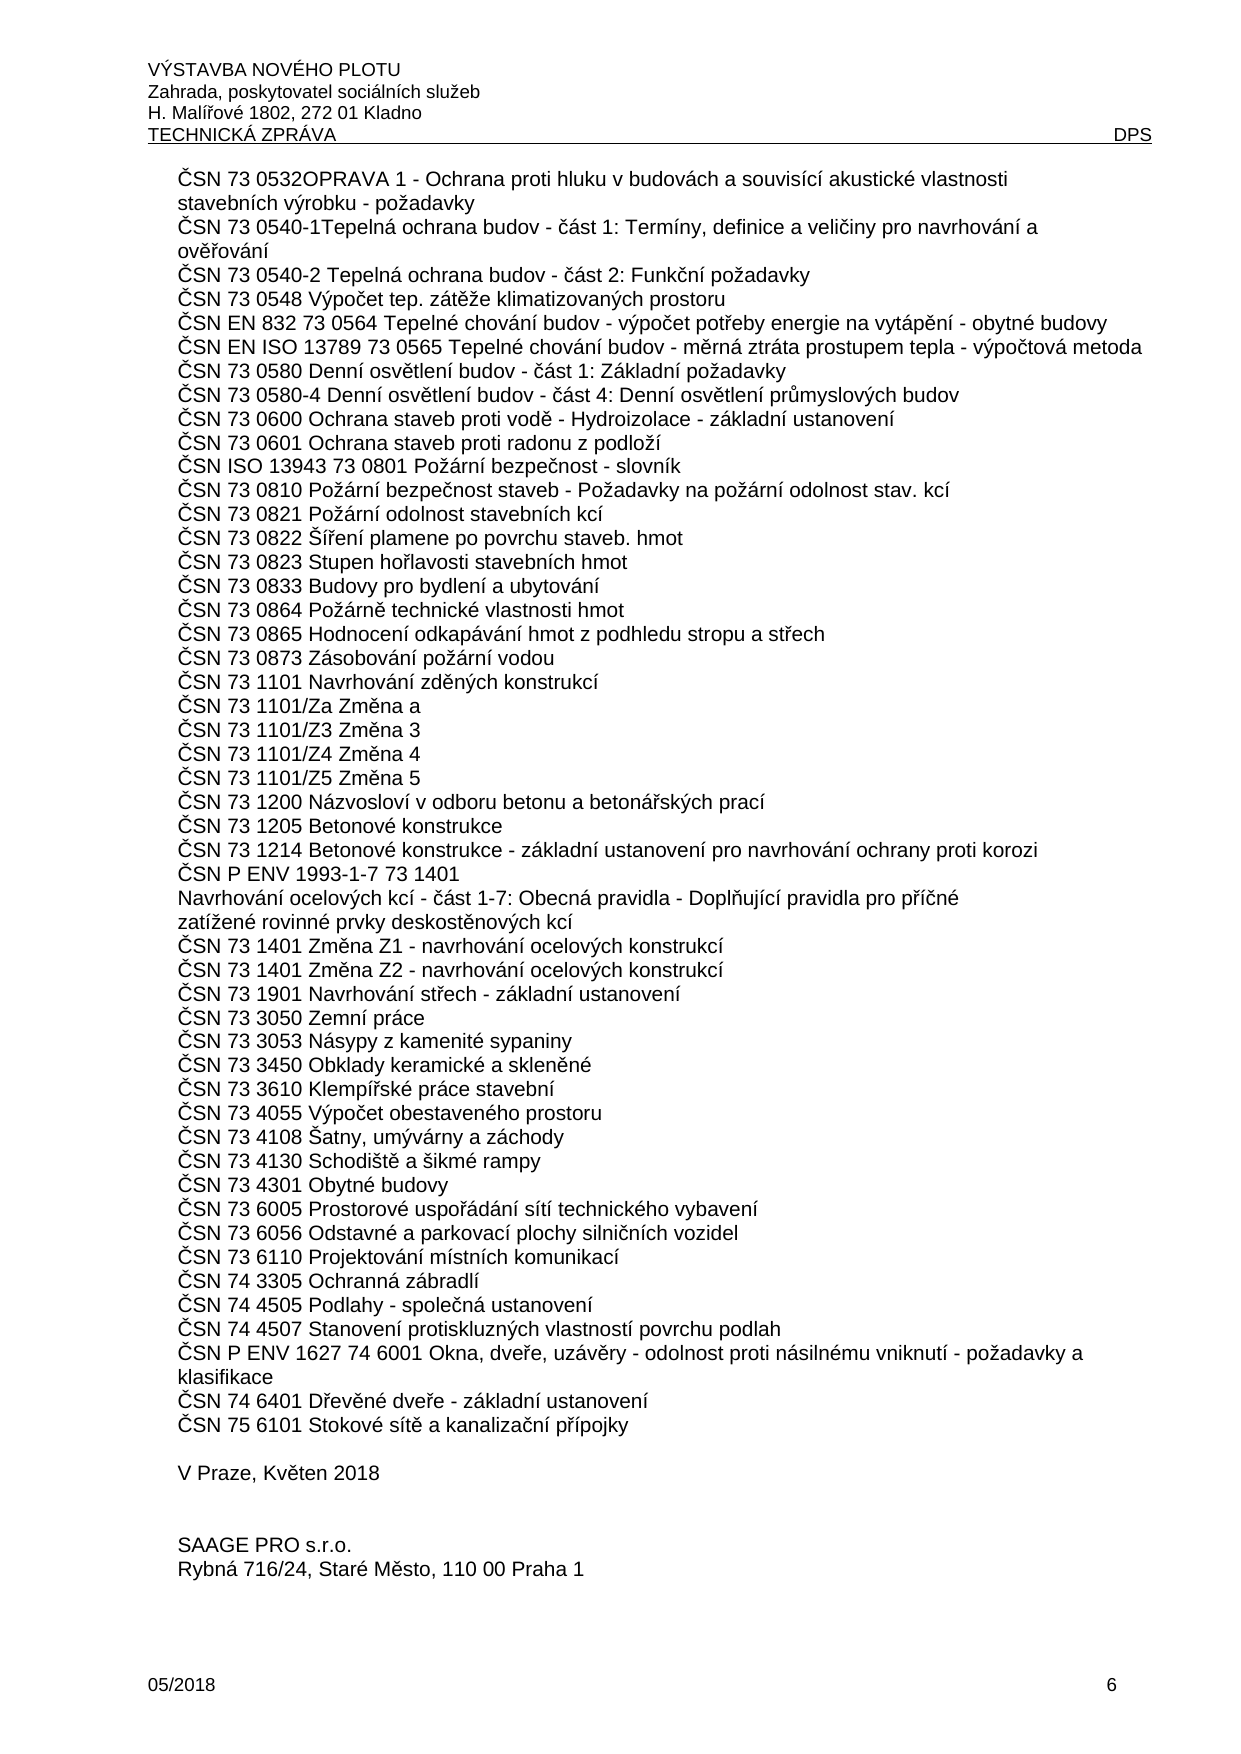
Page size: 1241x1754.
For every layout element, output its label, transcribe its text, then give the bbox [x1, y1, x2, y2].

text ČSN 73 1101/Z4 Změna 4 [148, 742, 1163, 766]
text ČSN 73 0532OPRAVA 1 - Ochrana proti hluku v budovách a souvisící akustické vlastnosti [148, 167, 1163, 191]
text ČSN ISO 13943 73 0801 Požární bezpečnost - slovník [148, 454, 1163, 478]
text ČSN P ENV 1993-1-7 73 1401 [148, 862, 1163, 886]
text ČSN 73 0822 Šíření plamene po povrchu staveb. hmot [148, 526, 1163, 550]
text ČSN 73 1101/Z3 Změna 3 [148, 718, 1163, 742]
text ČSN 75 6101 Stokové sítě a kanalizační přípojky [148, 1413, 1163, 1437]
text ČSN P ENV 1627 74 6001 Okna, dveře, uzávěry - odolnost proti násilnému vniknutí - požadavky a klasifikace [177, 1341, 1163, 1389]
text ČSN 73 1401 Změna Z1 - navrhování ocelových konstrukcí [148, 933, 1163, 957]
text ČSN 73 0601 Ochrana staveb proti radonu z podloží [148, 430, 1163, 454]
text ČSN 73 3053 Násypy z kamenité sypaniny [148, 1029, 1163, 1053]
text ČSN 73 0864 Požárně technické vlastnosti hmot [148, 598, 1163, 622]
text ČSN 73 1200 Názvosloví v odboru betonu a betonářských prací [148, 790, 1163, 814]
text ČSN 73 0548 Výpočet tep. zátěže klimatizovaných prostoru [148, 287, 1163, 311]
text ČSN 73 1101/Z5 Změna 5 [148, 766, 1163, 790]
text ČSN 73 6056 Odstavné a parkovací plochy silničních vozidel [148, 1221, 1163, 1245]
text ČSN 73 0580 Denní osvětlení budov - část 1: Základní požadavky [148, 358, 1163, 382]
text ČSN 74 3305 Ochranná zábradlí [148, 1269, 1163, 1293]
text ČSN 73 4108 Šatny, umývárny a záchody [148, 1125, 1163, 1149]
text ČSN 73 1101/Za Změna a [148, 694, 1163, 718]
text ČSN 74 4507 Stanovení protiskluzných vlastností povrchu podlah [148, 1317, 1163, 1341]
text ČSN 73 4130 Schodiště a šikmé rampy [148, 1149, 1163, 1173]
text ČSN 73 1901 Navrhování střech - základní ustanovení [148, 981, 1163, 1005]
text ČSN 73 0821 Požární odolnost stavebních kcí [148, 502, 1163, 526]
text ČSN 73 0823 Stupen hořlavosti stavebních hmot [148, 550, 1163, 574]
text ČSN 73 0873 Zásobování požární vodou [148, 646, 1163, 670]
text ČSN 73 3050 Zemní práce [148, 1005, 1163, 1029]
text ČSN 73 4301 Obytné budovy [148, 1173, 1163, 1197]
text zatížené rovinné prvky deskostěnových kcí [148, 909, 1163, 933]
text ověřování [148, 239, 1163, 263]
text ČSN 73 0865 Hodnocení odkapávání hmot z podhledu stropu a střech [148, 622, 1163, 646]
text ČSN 74 4505 Podlahy - společná ustanovení [148, 1293, 1163, 1317]
text ČSN 73 1401 Změna Z2 - navrhování ocelových konstrukcí [148, 957, 1163, 981]
text ČSN 73 1214 Betonové konstrukce - základní ustanovení pro navrhování ochrany proti korozi [148, 838, 1163, 862]
text ČSN 73 4055 Výpočet obestaveného prostoru [148, 1101, 1163, 1125]
text ČSN 73 0600 Ochrana staveb proti vodě - Hydroizolace - základní ustanovení [148, 406, 1163, 430]
text ČSN 73 6110 Projektování místních komunikací [148, 1245, 1163, 1269]
text ČSN 73 0540-2 Tepelná ochrana budov - část 2: Funkční požadavky [148, 263, 1163, 287]
text ČSN 73 0580-4 Denní osvětlení budov - část 4: Denní osvětlení průmyslových budov [148, 382, 1163, 406]
text ČSN EN ISO 13789 73 0565 Tepelné chování budov - měrná ztráta prostupem tepla - výpočtová metoda [148, 334, 1163, 358]
text ČSN 73 0540-1Tepelná ochrana budov - část 1: Termíny, definice a veličiny pro navrhování a [148, 215, 1163, 239]
text ČSN 73 0810 Požární bezpečnost staveb - Požadavky na požární odolnost stav. kcí [148, 478, 1163, 502]
text Rybná 716/24, Staré Město, 110 00 Praha 1 [148, 1556, 1163, 1580]
text ČSN 73 3610 Klempířské práce stavební [148, 1077, 1163, 1101]
text ČSN 74 6401 Dřevěné dveře - základní ustanovení [148, 1389, 1163, 1413]
text ČSN 73 1101 Navrhování zděných konstrukcí [148, 670, 1163, 694]
text ČSN 73 0833 Budovy pro bydlení a ubytování [148, 574, 1163, 598]
text ČSN EN 832 73 0564 Tepelné chování budov - výpočet potřeby energie na vytápění - obytné budovy [148, 311, 1163, 334]
text SAAGE PRO s.r.o. [148, 1532, 1163, 1556]
text stavebních výrobku - požadavky [148, 191, 1163, 215]
text ČSN 73 6005 Prostorové uspořádání sítí technického vybavení [148, 1197, 1163, 1221]
text ČSN 73 1205 Betonové konstrukce [148, 814, 1163, 838]
text ČSN 73 3450 Obklady keramické a skleněné [148, 1053, 1163, 1077]
text V Praze, Květen 2018 [148, 1461, 1163, 1484]
text Navrhování ocelových kcí - část 1-7: Obecná pravidla - Doplňující pravidla pro příčné [148, 886, 1163, 909]
